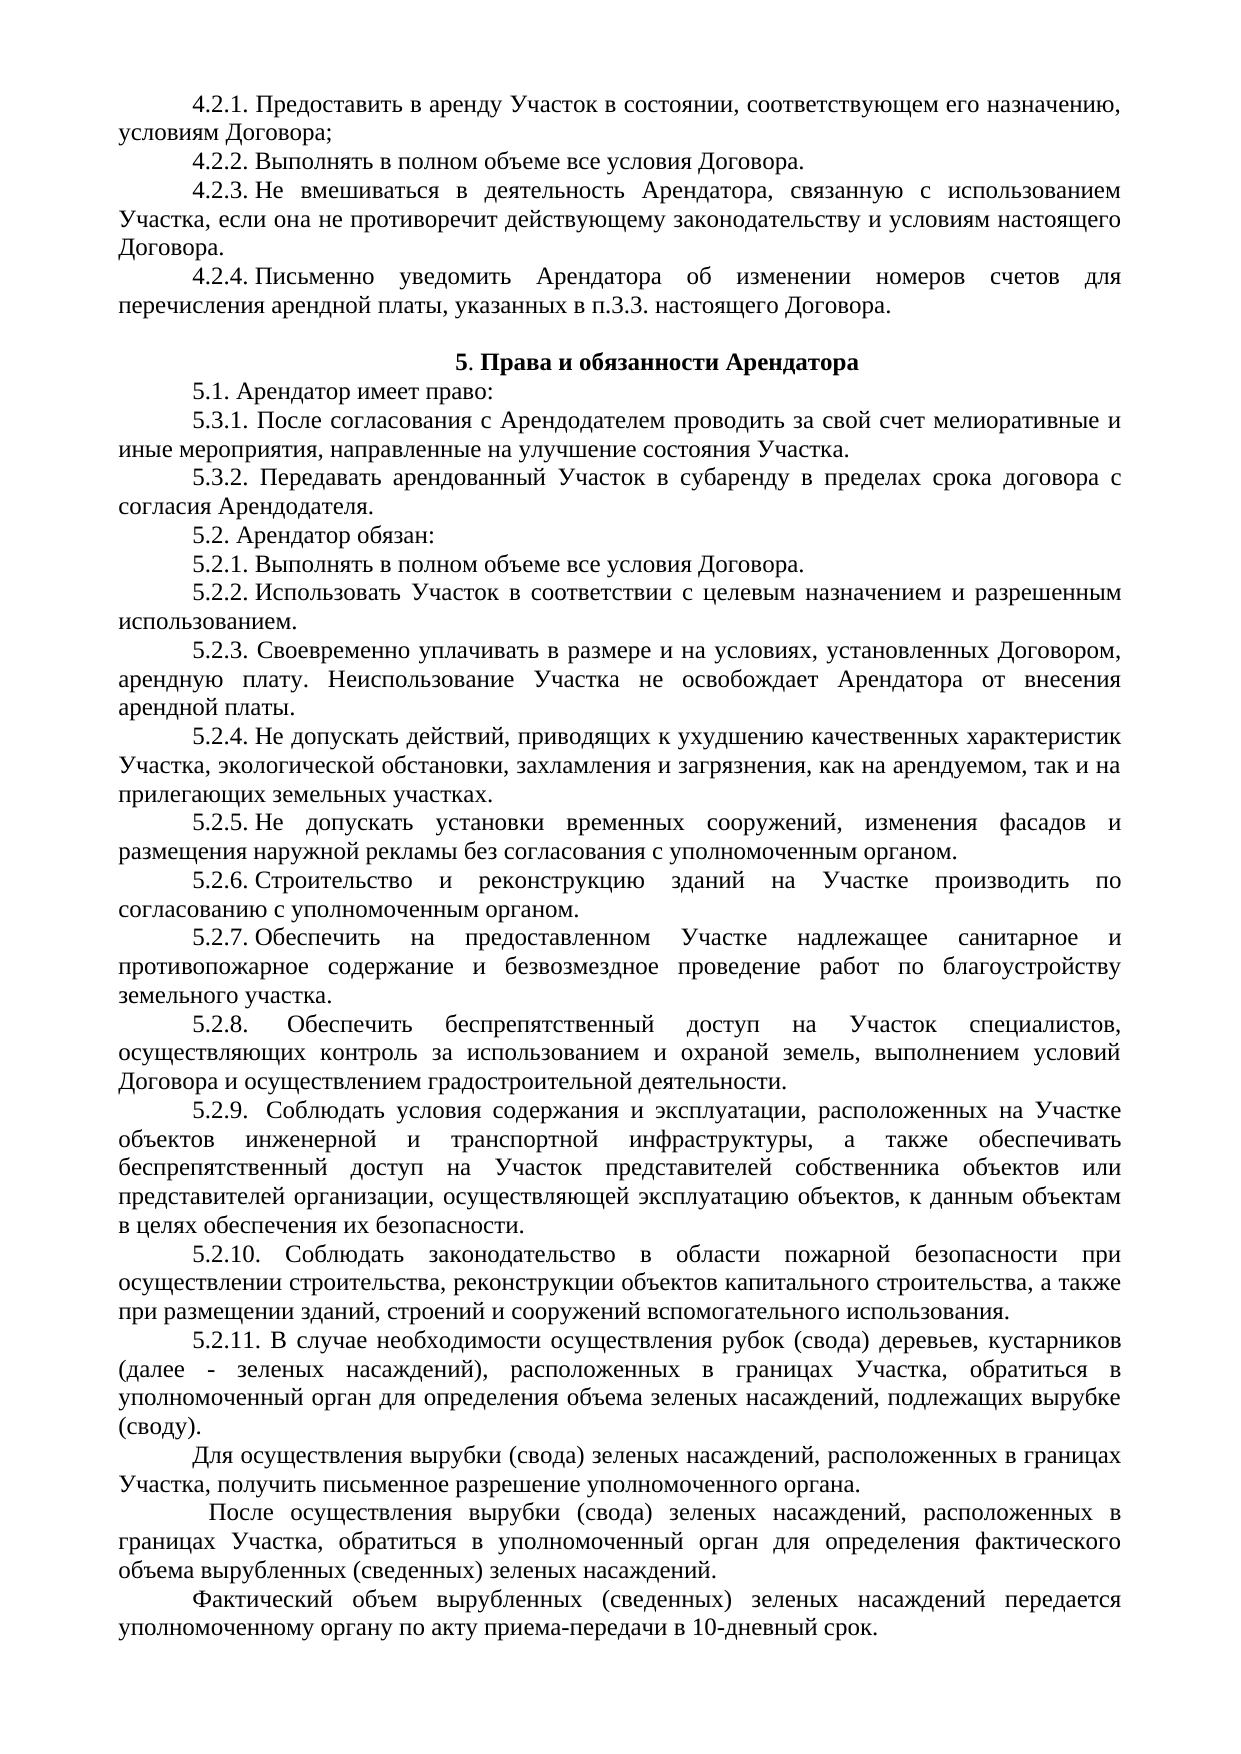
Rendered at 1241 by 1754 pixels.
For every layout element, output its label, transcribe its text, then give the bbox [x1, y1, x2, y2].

text 5.3.2. Передавать арендованный Участок в субаренду в пределах срока договора с согласия Арендодателя. [118, 462, 1122, 520]
text 5.2.4. Не допускать действий, приводящих к ухудшению качественных характеристик Участка, экологической обстановки, захламления и загрязнения, как на арендуемом, так и на прилегающих земельных участках. [118, 721, 1122, 807]
text 5.2.2. Использовать Участок в соответствии с целевым назначением и разрешенным использованием. [118, 577, 1122, 635]
text 5.2.8. Обеспечить беспрепятственный доступ на Участок специалистов, осуществляющих контроль за использованием и охраной земель, выполнением условий Договора и осуществлением градостроительной деятельности. [118, 1009, 1122, 1095]
text 5.2.10. Соблюдать законодательство в области пожарной безопасности при осуществлении строительства, реконструкции объектов капитального строительства, а также при размещении зданий, строений и сооружений вспомогательного использования. [118, 1239, 1122, 1325]
text 5.3.1. После согласования с Арендодателем проводить за свой счет мелиоративные и иные мероприятия, направленные на улучшение состояния Участка. [118, 405, 1122, 462]
text 5.2.9. Соблюдать условия содержания и эксплуатации, расположенных на Участке объектов инженерной и транспортной инфраструктуры, а также обеспечивать беспрепятственный доступ на Участок представителей собственника объектов или представителей организации, осуществляющей эксплуатацию объектов, к данным объектам в целях обеспечения их безопасности. [118, 1095, 1122, 1239]
text 4.2.1. Предоставить в аренду Участок в состоянии, соответствующем его назначению, условиям Договора; [118, 89, 1122, 146]
text 5.2.6. Строительство и реконструкцию зданий на Участке производить по согласованию с уполномоченным органом. [118, 865, 1122, 922]
text 5. Права и обязанности Арендатора [118, 347, 1122, 376]
text 5.2.11. В случае необходимости осуществления рубок (свода) деревьев, кустарников (далее - зеленых насаждений), расположенных в границах Участка, обратиться в уполномоченный орган для определения объема зеленых насаждений, подлежащих вырубке (своду). [118, 1325, 1122, 1440]
text 5.2. Арендатор обязан: [118, 520, 1122, 549]
text 5.2.5. Не допускать установки временных сооружений, изменения фасадов и размещения наружной рекламы без согласования с уполномоченным органом. [118, 807, 1122, 865]
text 4.2.4. Письменно уведомить Арендатора об изменении номеров счетов для перечисления арендной платы, указанных в п.3.3. настоящего Договора. [118, 261, 1122, 319]
text 5.2.3. Своевременно уплачивать в размере и на условиях, установленных Договором, арендную плату. Неиспользование Участка не освобождает Арендатора от внесения арендной платы. [118, 635, 1122, 721]
text 4.2.3. Не вмешиваться в деятельность Арендатора, связанную с использованием Участка, если она не противоречит действующему законодательству и условиям настоящего Договора. [118, 175, 1122, 261]
text После осуществления вырубки (свода) зеленых насаждений, расположенных в границах Участка, обратиться в уполномоченный орган для определения фактического объема вырубленных (сведенных) зеленых насаждений. [118, 1497, 1122, 1584]
text 5.2.1. Выполнять в полном объеме все условия Договора. [118, 549, 1122, 577]
text Фактический объем вырубленных (сведенных) зеленых насаждений передается уполномоченному органу по акту приема-передачи в 10-дневный срок. [118, 1584, 1122, 1641]
text 5.1. Арендатор имеет право: [118, 376, 1122, 405]
text Для осуществления вырубки (свода) зеленых насаждений, расположенных в границах Участка, получить письменное разрешение уполномоченного органа. [118, 1440, 1122, 1497]
text 4.2.2. Выполнять в полном объеме все условия Договора. [118, 146, 1122, 175]
text 5.2.7. Обеспечить на предоставленном Участке надлежащее санитарное и противопожарное содержание и безвозмездное проведение работ по благоустройству земельного участка. [118, 922, 1122, 1009]
